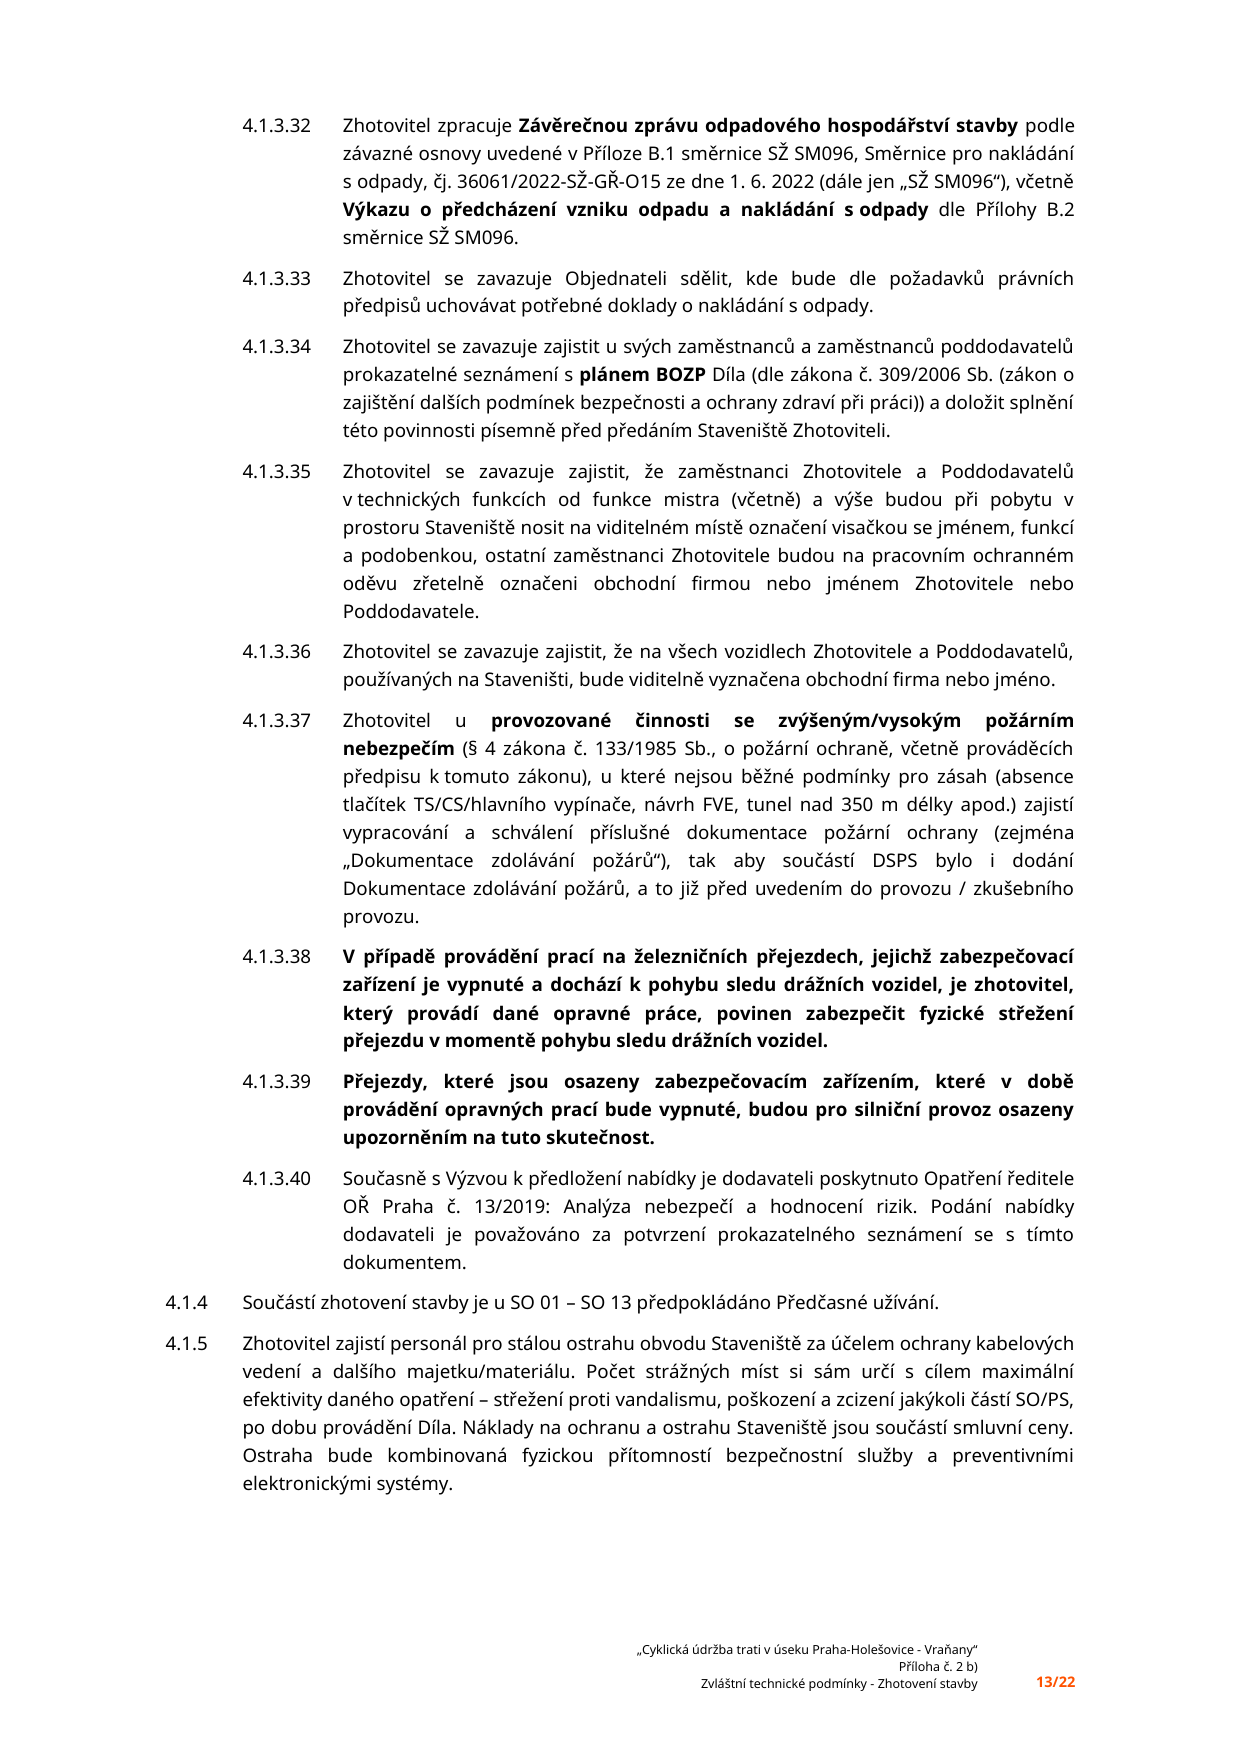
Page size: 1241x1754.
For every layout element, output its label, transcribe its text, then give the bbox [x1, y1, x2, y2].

text Zhotovitel zpracuje Závěrečnou zprávu odpadového hospodářství stavby podle závazné osnovy uvedené v Příloze B.1 směrnice SŽ SM096, Směrnice pro nakládání s odpady, čj. 36061/2022-SŽ-GŘ-O15 ze dne 1. 6. 2022 (dále jen „SŽ SM096“), včetně Výkazu o předcházení vzniku odpadu a nakládání s odpady dle Přílohy B.2 směrnice SŽ SM096. [242, 112, 1075, 250]
text Zhotovitel se zavazuje zajistit u svých zaměstnanců a zaměstnanců poddodavatelů prokazatelné seznámení s plánem BOZP Díla (dle zákona č. 309/2006 Sb. (zákon o zajištění dalších podmínek bezpečnosti a ochrany zdraví při práci)) a doložit splnění této povinnosti písemně před předáním Staveniště Zhotoviteli. [242, 333, 1075, 443]
text Součástí zhotovení stavby je u SO 01 – SO 13 předpokládáno Předčasné užívání. [165, 1289, 1075, 1315]
text Přejezdy, které jsou osazeny zabezpečovacím zařízením, které v době provádění opravných prací bude vypnuté, budou pro silniční provoz osazeny upozorněním na tuto skutečnost. [242, 1068, 1075, 1150]
text Zhotovitel se zavazuje zajistit, že na všech vozidlech Zhotovitele a Poddodavatelů, používaných na Staveništi, bude viditelně vyznačena obchodní firma nebo jméno. [242, 638, 1075, 692]
text V případě provádění prací na železničních přejezdech, jejichž zabezpečovací zařízení je vypnuté a dochází k pohybu sledu drážních vozidel, je zhotovitel, který provádí dané opravné práce, povinen zabezpečit fyzické střežení přejezdu v momentě pohybu sledu drážních vozidel. [242, 944, 1075, 1053]
text Současně s Výzvou k předložení nabídky je dodavateli poskytnuto Opatření ředitele OŘ Praha č. 13/2019: Analýza nebezpečí a hodnocení rizik. Podání nabídky dodavateli je považováno za potvrzení prokazatelného seznámení se s tímto dokumentem. [242, 1165, 1075, 1274]
text Zhotovitel se zavazuje zajistit, že zaměstnanci Zhotovitele a Poddodavatelů v technických funkcích od funkce mistra (včetně) a výše budou při pobytu v prostoru Staveniště nosit na viditelném místě označení visačkou se jménem, funkcí a podobenkou, ostatní zaměstnanci Zhotovitele budou na pracovním ochranném oděvu zřetelně označeni obchodní firmou nebo jménem Zhotovitele nebo Poddodavatele. [242, 458, 1075, 623]
text Zhotovitel zajistí personál pro stálou ostrahu obvodu Staveniště za účelem ochrany kabelových vedení a dalšího majetku/materiálu. Počet strážných míst si sám určí s cílem maximální efektivity daného opatření – střežení proti vandalismu, poškození a zcizení jakýkoli částí SO/PS, po dobu provádění Díla. Náklady na ochranu a ostrahu Staveniště jsou součástí smluvní ceny. Ostraha bude kombinovaná fyzickou přítomností bezpečnostní služby a preventivními elektronickými systémy. [165, 1330, 1075, 1496]
text Zhotovitel u provozované činnosti se zvýšeným/vysokým požárním nebezpečím (§ 4 zákona č. 133/1985 Sb., o požární ochraně, včetně prováděcích předpisu k tomuto zákonu), u které nejsou běžné podmínky pro zásah (absence tlačítek TS/CS/hlavního vypínače, návrh FVE, tunel nad 350 m délky apod.) zajistí vypracování a schválení příslušné dokumentace požární ochrany (zejména „Dokumentace zdolávání požárů“), tak aby součástí DSPS bylo i dodání Dokumentace zdolávání požárů, a to již před uvedením do provozu / zkušebního provozu. [242, 707, 1075, 929]
text Zhotovitel se zavazuje Objednateli sdělit, kde bude dle požadavků právních předpisů uchovávat potřebné doklady o nakládání s odpady. [242, 265, 1075, 318]
